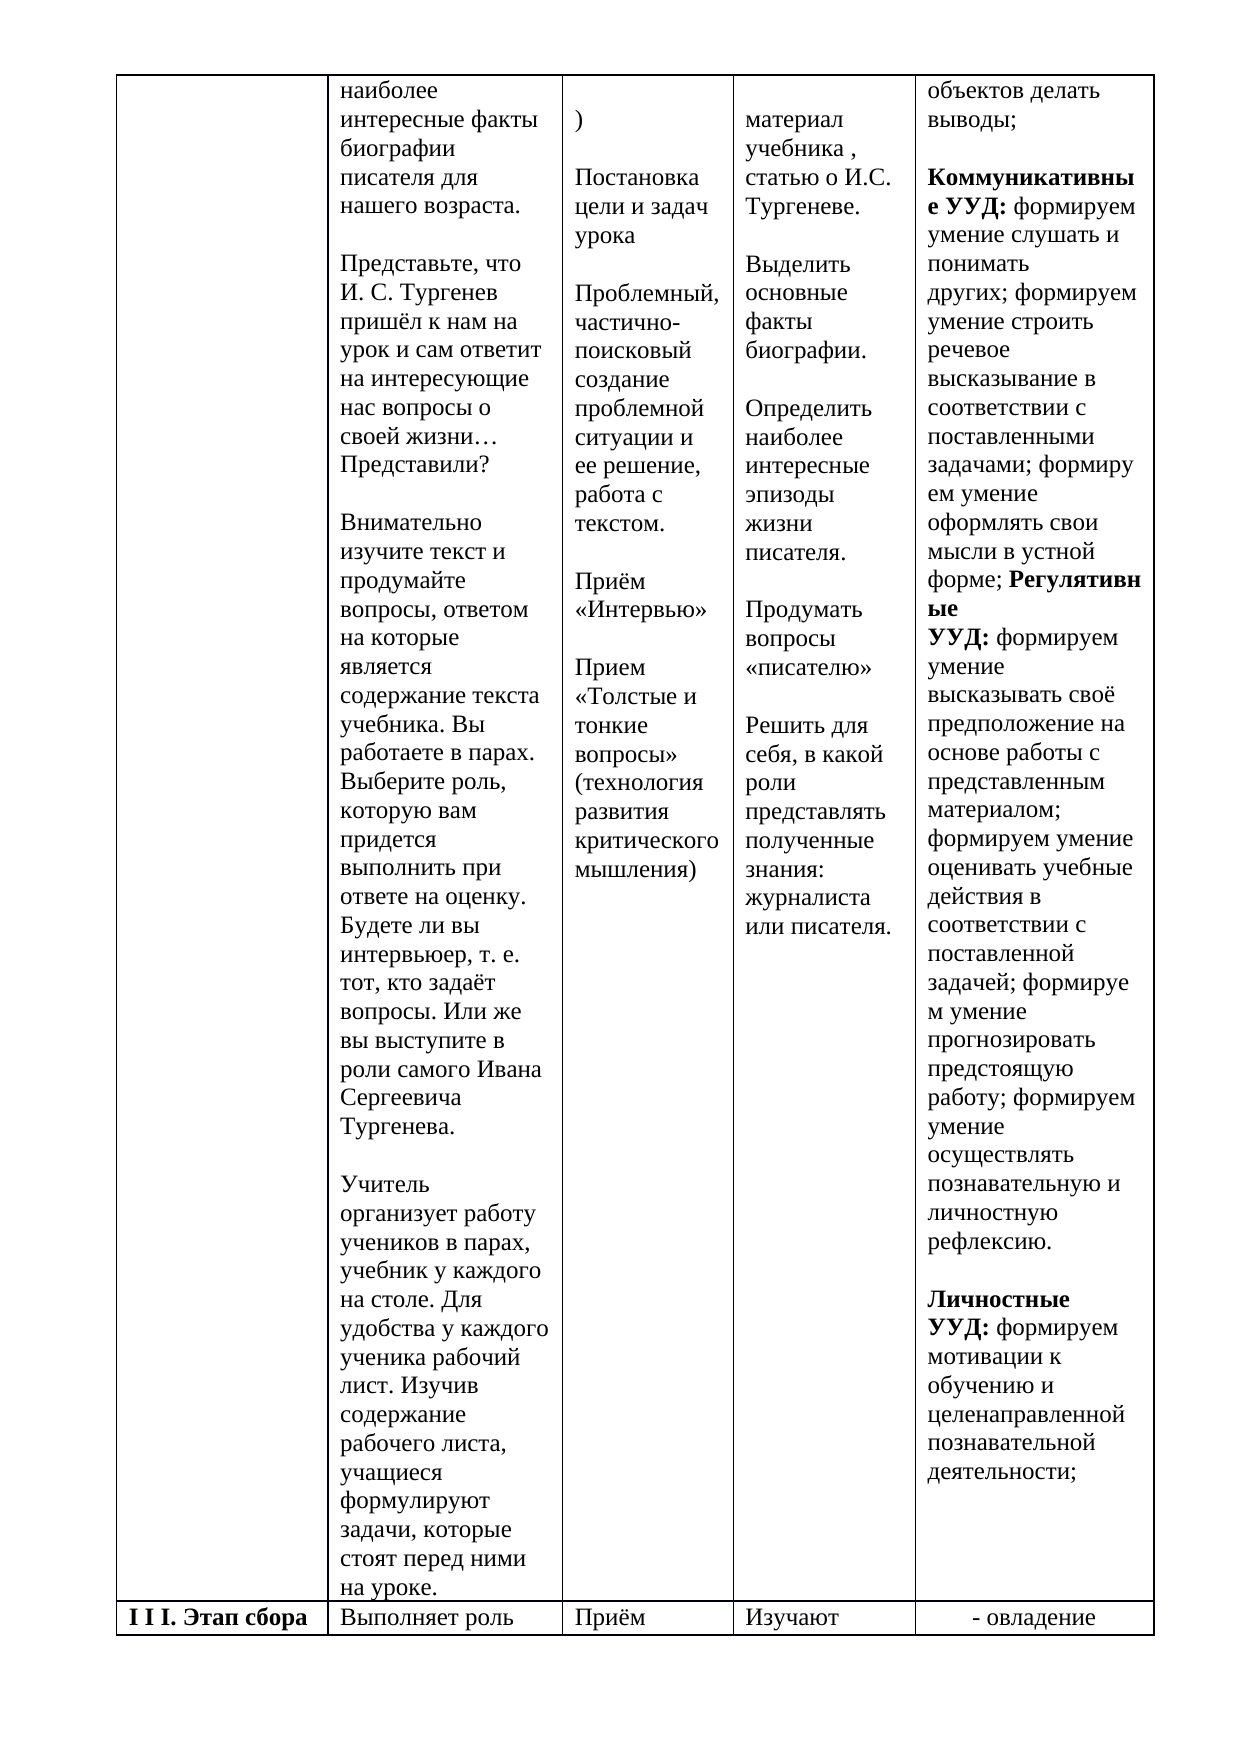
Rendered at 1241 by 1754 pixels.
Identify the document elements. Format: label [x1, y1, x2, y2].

table_cell [329, 76, 562, 1600]
table_cell [117, 1602, 327, 1634]
table_cell [329, 1602, 562, 1634]
table_cell [734, 1602, 915, 1634]
table_cell [916, 76, 1153, 1600]
table_cell [916, 1602, 1153, 1634]
table_cell [117, 76, 327, 1600]
table_cell [563, 1602, 733, 1634]
table_cell [563, 76, 733, 1600]
table_cell [734, 76, 915, 1600]
